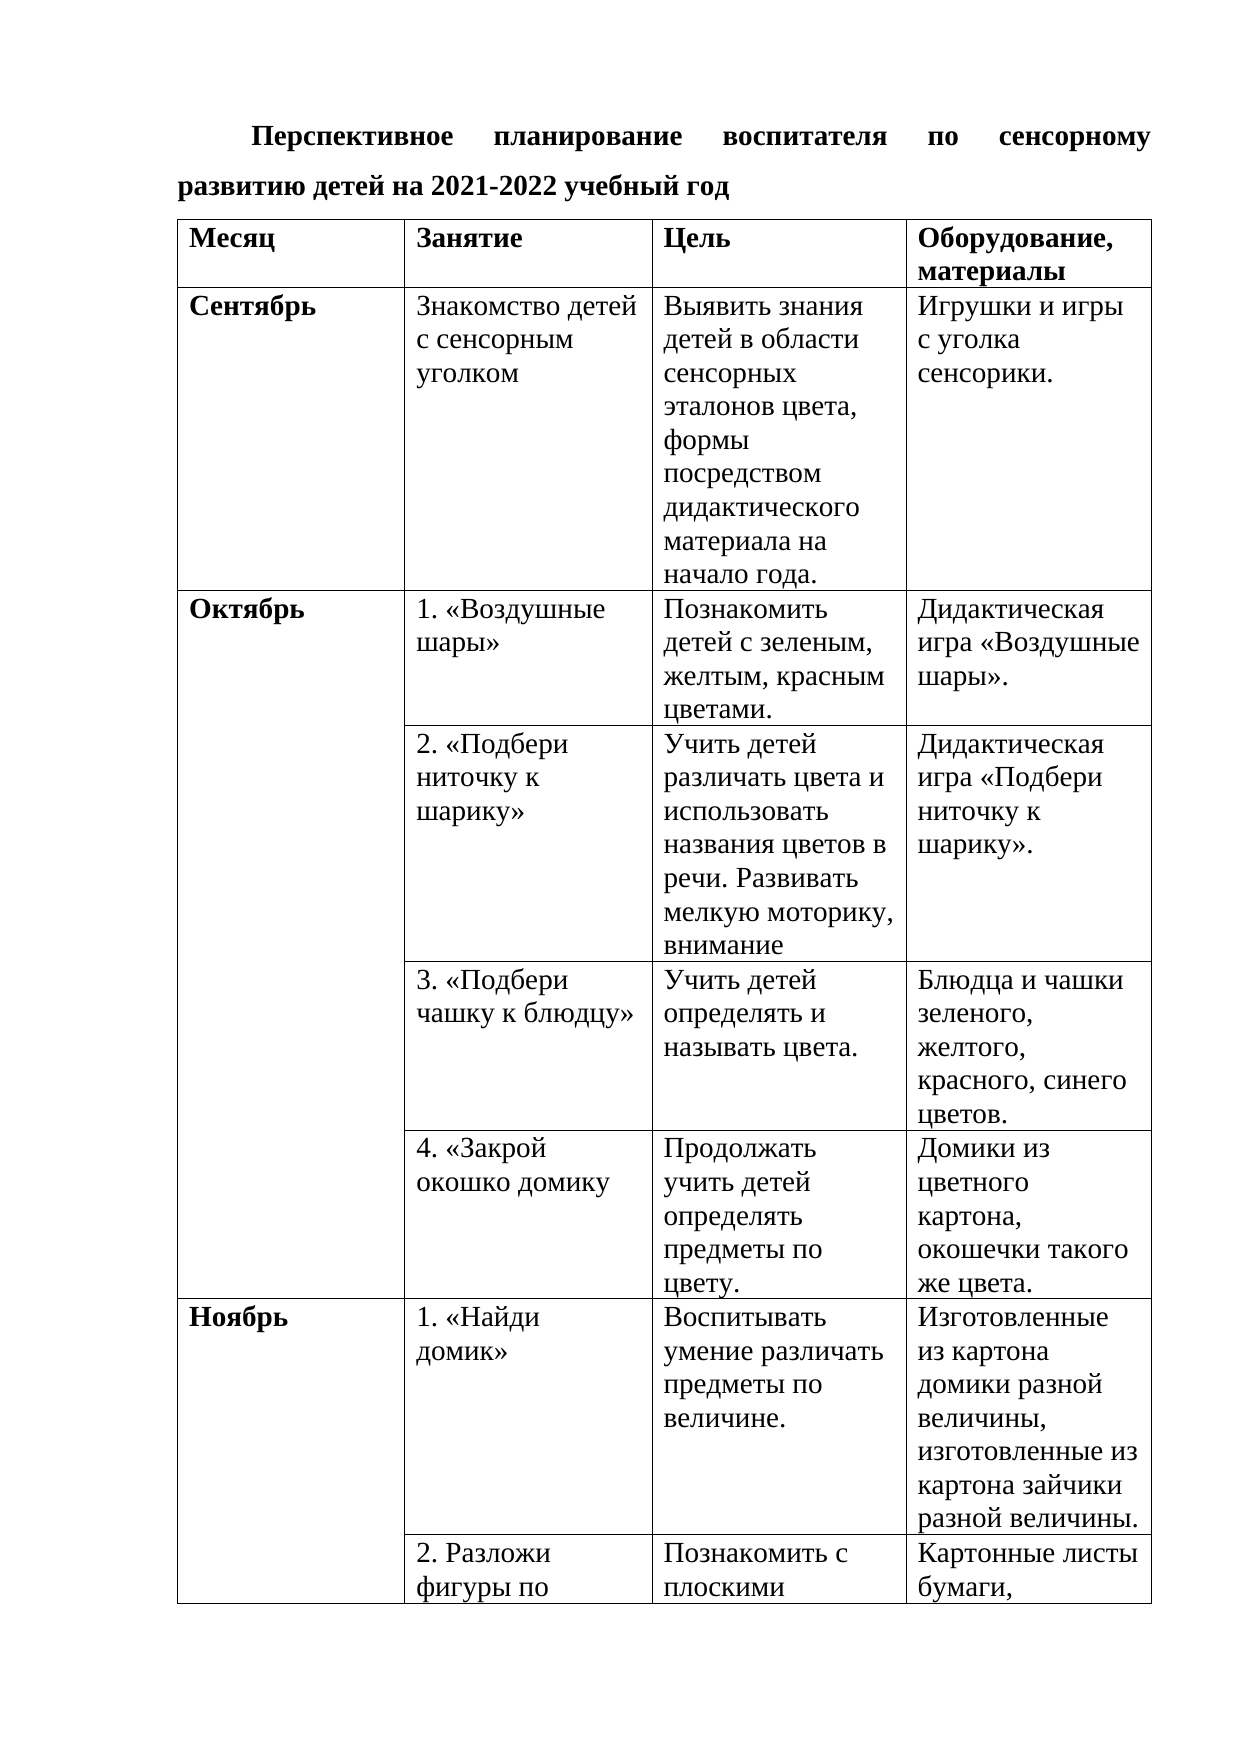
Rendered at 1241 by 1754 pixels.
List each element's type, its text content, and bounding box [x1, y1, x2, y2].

table_cell 2. «Подбери ниточку к шарику» [405, 726, 652, 961]
table_cell 3. «Подбери чашку к блюдцу» [405, 962, 652, 1129]
table_cell Учить детей различать цвета и использовать названия цветов в речи. Развивать мелкую моторику, внимание [653, 726, 906, 961]
table_header Цель [653, 220, 906, 287]
table_cell Знакомство детей с сенсорным уголком [405, 288, 652, 590]
table_cell Дидактическая игра «Воздушные шары». [907, 591, 1151, 725]
table_cell Воспитывать умение различать предметы по величине. [653, 1299, 906, 1534]
table_header Месяц [178, 220, 404, 287]
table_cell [405, 1535, 652, 1603]
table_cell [653, 1535, 906, 1603]
table_cell Выявить знания детей в области сенсорных эталонов цвета, формы посредством дидактического материала на начало года. [653, 288, 906, 590]
table_cell Учить детей определять и называть цвета. [653, 962, 906, 1129]
table_cell Познакомить детей с зеленым, желтым, красным цветами. [653, 591, 906, 725]
table_cell 1. «Воздушные шары» [405, 591, 652, 725]
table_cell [907, 1535, 1151, 1603]
text Перспективное планирование воспитателя по сенсорному развитию детей на 2021-2022 учебный год [177, 118, 1152, 202]
table_cell Блюдца и чашки зеленого, желтого, красного, синего цветов. [907, 962, 1151, 1129]
table_cell Продолжать учить детей определять предметы по цвету. [653, 1131, 906, 1298]
table_cell Игрушки и игры с уголка сенсорики. [907, 288, 1151, 590]
table_cell 4. «Закрой окошко домику [405, 1131, 652, 1298]
table_cell Изготовленные из картона домики разной величины, изготовленные из картона зайчики разной величины. [907, 1299, 1151, 1534]
table_cell Дидактическая игра «Подбери ниточку к шарику». [907, 726, 1151, 961]
table_cell Сентябрь [178, 288, 404, 590]
table_cell Октябрь [178, 591, 404, 1298]
table_cell Ноябрь [178, 1299, 404, 1603]
table_cell 1. «Найди домик» [405, 1299, 652, 1534]
table_header Занятие [405, 220, 652, 287]
table_header Оборудование, материалы [907, 220, 1151, 287]
table_cell Домики из цветного картона, окошечки такого же цвета. [907, 1131, 1151, 1298]
